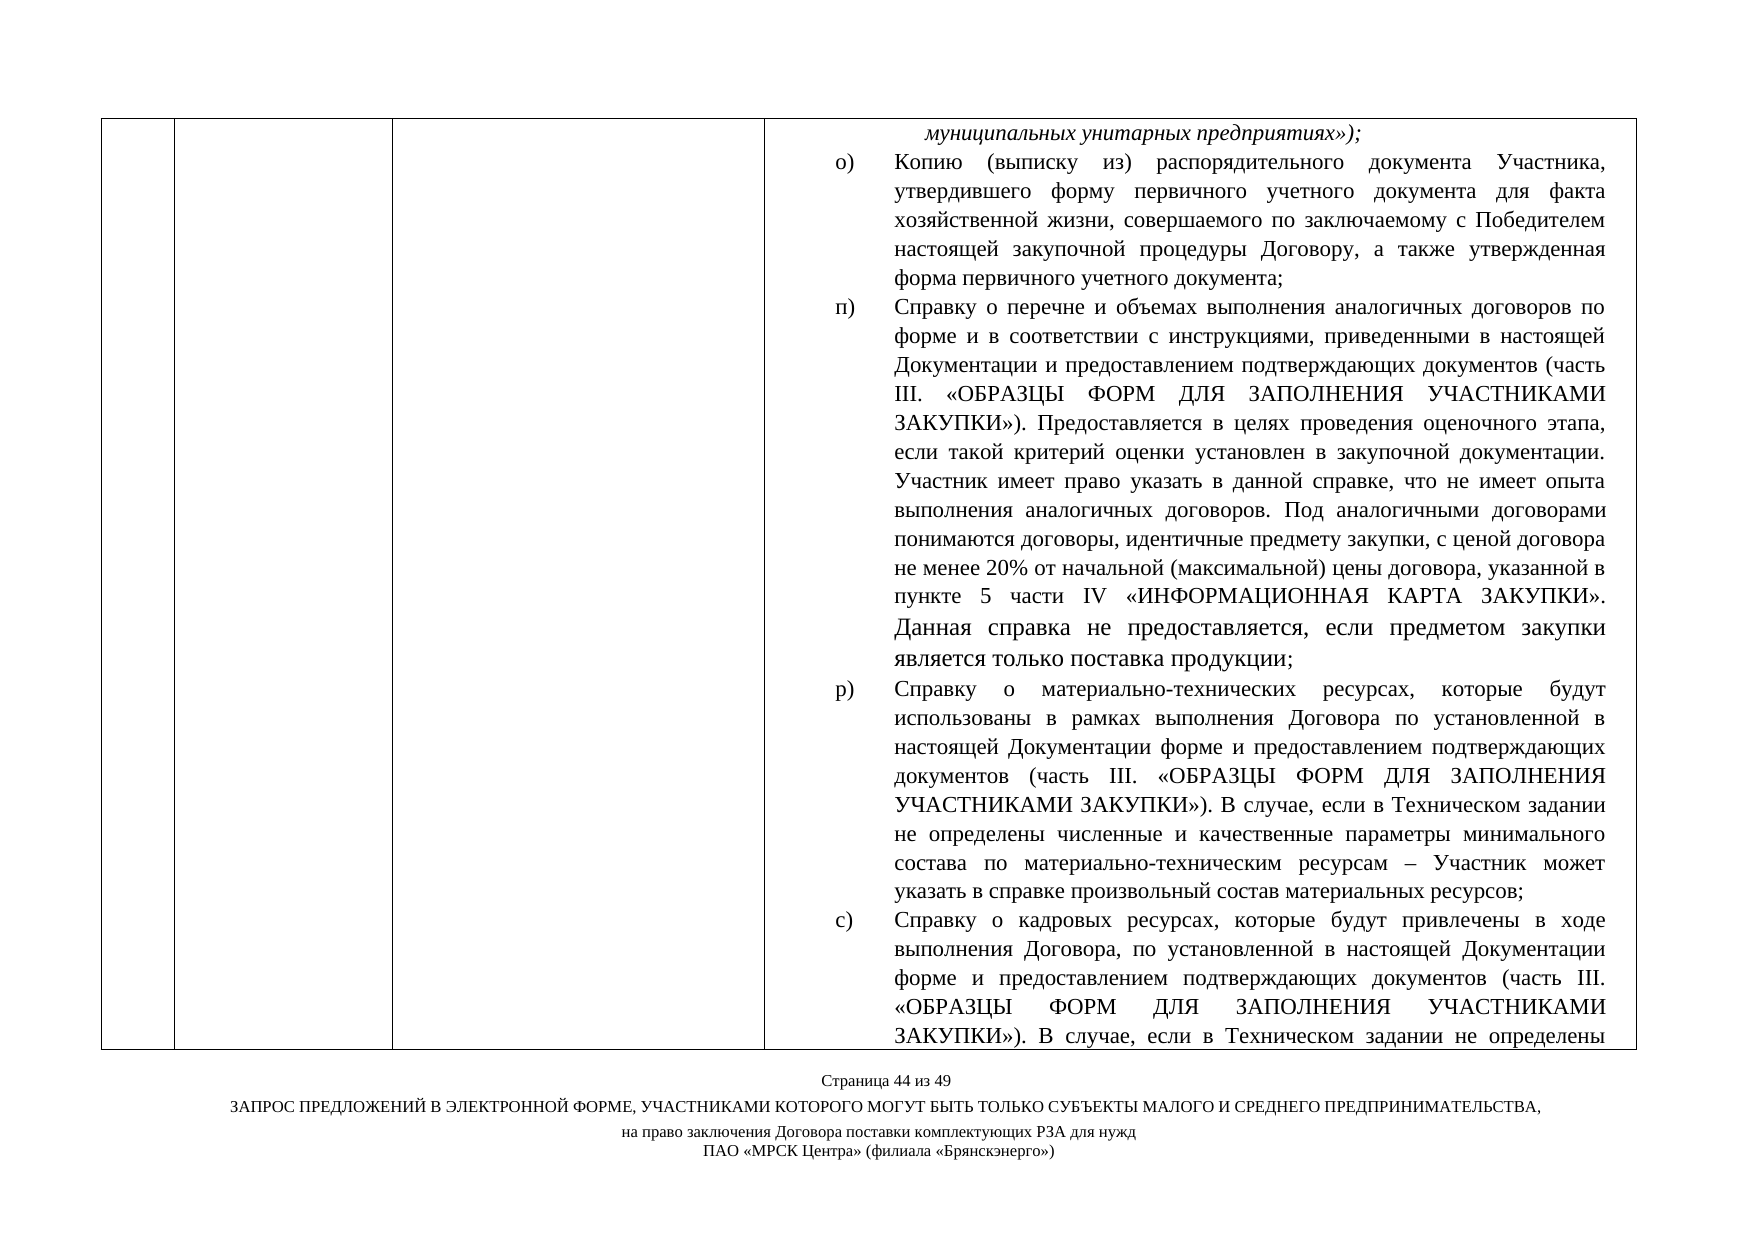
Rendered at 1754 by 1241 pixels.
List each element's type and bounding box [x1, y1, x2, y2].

table_cell [393, 119, 764, 1049]
table_cell [102, 119, 174, 1049]
table_cell [175, 119, 392, 1049]
table_cell [765, 119, 1636, 1049]
